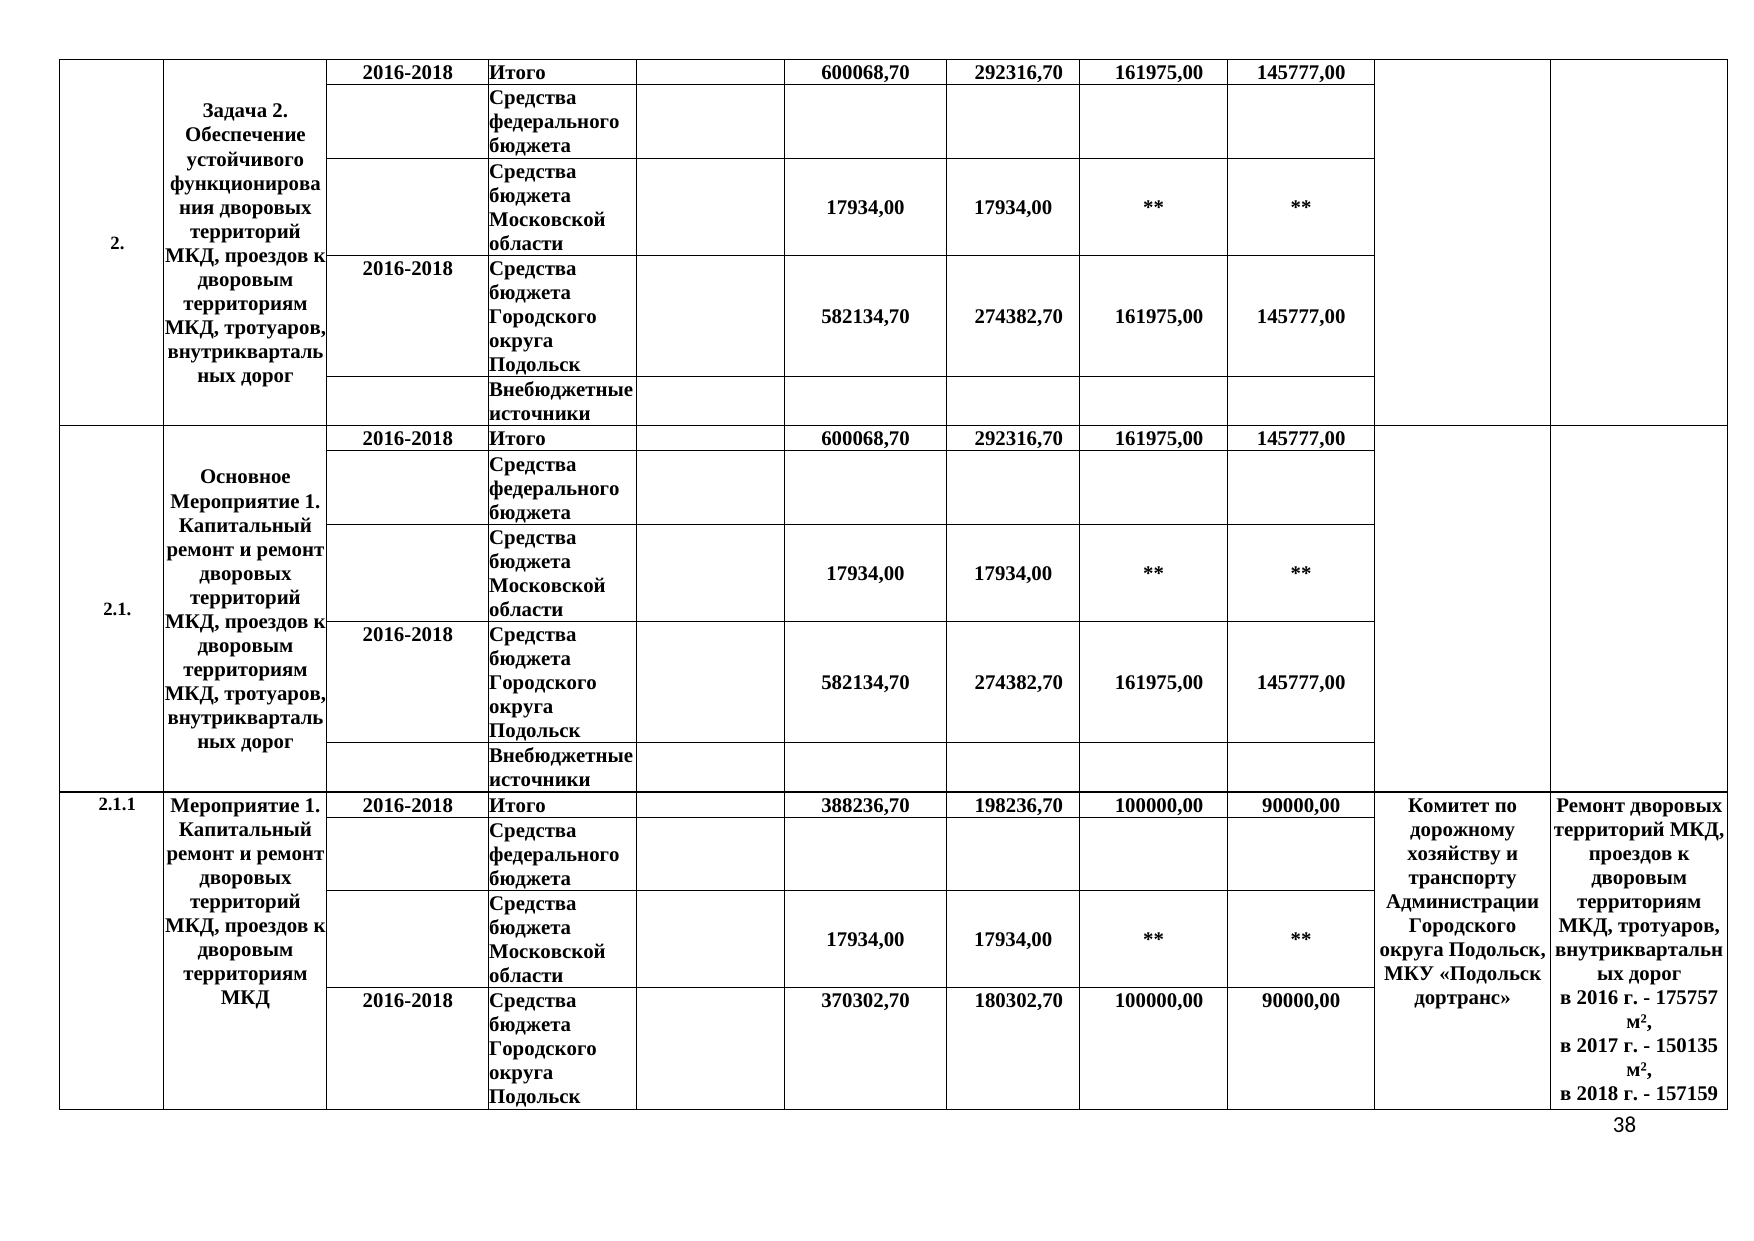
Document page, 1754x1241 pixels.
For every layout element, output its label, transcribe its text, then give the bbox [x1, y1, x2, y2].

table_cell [1375, 793, 1550, 1108]
table_cell [1080, 743, 1227, 791]
table_cell ** [1080, 525, 1227, 621]
table_cell 2.1.1 [60, 793, 163, 1108]
table_cell 90000,00 [1228, 988, 1374, 1108]
table_cell 388236,70 [785, 793, 946, 817]
table_cell [637, 818, 784, 890]
table_cell [327, 85, 488, 157]
table_cell ** [1080, 159, 1227, 255]
table_cell 17934,00 [785, 159, 946, 255]
table_cell [1080, 818, 1227, 890]
table_cell [327, 525, 488, 621]
table_cell [1551, 426, 1727, 791]
table_cell [785, 451, 946, 524]
table_cell ** [1228, 525, 1374, 621]
table_cell 17934,00 [785, 891, 946, 987]
table_cell [1228, 377, 1374, 425]
table_cell 17934,00 [785, 525, 946, 621]
table_cell [785, 743, 946, 791]
table_cell [1375, 60, 1550, 425]
table_cell Средства бюджета Московской области [489, 891, 636, 987]
table_cell Мероприятие 1. Капитальный ремонт и ремонт дворовых территорий МКД, проездов к дворовым территориям МКД [164, 793, 326, 1108]
table_cell 2.1. [60, 426, 163, 791]
table_cell 274382,70 [947, 256, 1079, 376]
table_cell [947, 743, 1079, 791]
table_cell [1080, 85, 1227, 157]
table_cell [327, 743, 488, 791]
table_cell [327, 159, 488, 255]
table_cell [489, 256, 636, 376]
table_cell [1080, 451, 1227, 524]
table_cell [1551, 60, 1727, 425]
table_cell [637, 159, 784, 255]
table_cell [1228, 743, 1374, 791]
table_cell [1228, 85, 1374, 157]
table_cell Итого [489, 793, 636, 817]
table_cell [1228, 451, 1374, 524]
table_cell [637, 426, 784, 450]
table_cell 2016-2018 [327, 60, 488, 84]
table_cell ** [1080, 891, 1227, 987]
table_cell [1080, 377, 1227, 425]
table_cell 161975,00 [1080, 622, 1227, 742]
table_cell [637, 793, 784, 817]
table_cell 370302,70 [785, 988, 946, 1108]
table_cell 2016-2018 [327, 988, 488, 1108]
table_cell 17934,00 [947, 891, 1079, 987]
table_cell 582134,70 [785, 256, 946, 376]
table_cell 292316,70 [947, 426, 1079, 450]
table_cell Внебюджетные источники [489, 377, 636, 425]
table_cell [327, 891, 488, 987]
table_cell [637, 85, 784, 157]
table_cell 600068,70 [785, 426, 946, 450]
table_cell Ремонт дворовых территорий МКД, проездов к дворовым территориям МКД, тротуаров, внутриквартальных дорог в 2016 г. - 175757 м², в 2017 г. - 150135 м², в 2018 г. - 157159 м² [1551, 793, 1727, 1108]
table_cell Средства бюджета Московской области [489, 525, 636, 621]
table_cell [1228, 818, 1374, 890]
table_cell [327, 818, 488, 890]
table_cell 600068,70 [785, 60, 946, 84]
table_cell 17934,00 [947, 159, 1079, 255]
table_cell [947, 377, 1079, 425]
table_cell [947, 818, 1079, 890]
table_cell [637, 60, 784, 84]
table_cell 274382,70 [947, 622, 1079, 742]
table_cell Средства федерального бюджета [489, 451, 636, 524]
table_cell 100000,00 [1080, 988, 1227, 1108]
table_cell [637, 256, 784, 376]
table_cell [785, 377, 946, 425]
table_cell [785, 85, 946, 157]
table_cell Задача 2. Обеспечение устойчивого функционирования дворовых территорий МКД, проездов к дворовым территориям МКД, тротуаров, внутриквартальных дорог [164, 60, 326, 425]
table_cell [637, 377, 784, 425]
table_cell [637, 743, 784, 791]
table_cell 161975,00 [1080, 60, 1227, 84]
table_cell Основное Мероприятие 1. Капитальный ремонт и ремонт дворовых территорий МКД, проездов к дворовым территориям МКД, тротуаров, внутриквартальных дорог [164, 426, 326, 791]
table_cell 90000,00 [1228, 793, 1374, 817]
table_cell 145777,00 [1228, 60, 1374, 84]
table_cell [327, 377, 488, 425]
table_cell 17934,00 [947, 525, 1079, 621]
table_cell [637, 988, 784, 1108]
table_cell [637, 451, 784, 524]
table_cell 100000,00 [1080, 793, 1227, 817]
table_cell Средства федерального бюджета [489, 85, 636, 157]
table_cell 161975,00 [1080, 256, 1227, 376]
table_cell 180302,70 [947, 988, 1079, 1108]
table_cell 161975,00 [1080, 426, 1227, 450]
table_cell [637, 891, 784, 987]
table_cell 292316,70 [947, 60, 1079, 84]
table_cell 582134,70 [785, 622, 946, 742]
table_cell [637, 525, 784, 621]
table_cell Средства бюджета Городского округа Подольск [489, 622, 636, 742]
table_cell [327, 451, 488, 524]
table_cell Средства федерального бюджета [489, 818, 636, 890]
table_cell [489, 988, 636, 1108]
table_cell 145777,00 [1228, 622, 1374, 742]
table_cell Итого [489, 60, 636, 84]
table_cell Внебюджетные источники [489, 743, 636, 791]
table_cell 198236,70 [947, 793, 1079, 817]
table_cell [637, 622, 784, 742]
table_cell ** [1228, 891, 1374, 987]
table_cell [947, 85, 1079, 157]
table_cell ** [1228, 159, 1374, 255]
table_cell 2016-2018 [327, 256, 488, 376]
table_cell 145777,00 [1228, 256, 1374, 376]
table_cell 2016-2018 [327, 622, 488, 742]
table_cell 2. [60, 60, 163, 425]
table_cell [785, 818, 946, 890]
table_cell 2016-2018 [327, 426, 488, 450]
table_cell Средства бюджета Московской области [489, 159, 636, 255]
table_cell Итого [489, 426, 636, 450]
table_cell [947, 451, 1079, 524]
table_cell 2016-2018 [327, 793, 488, 817]
table_cell [1375, 426, 1550, 791]
table_cell 145777,00 [1228, 426, 1374, 450]
